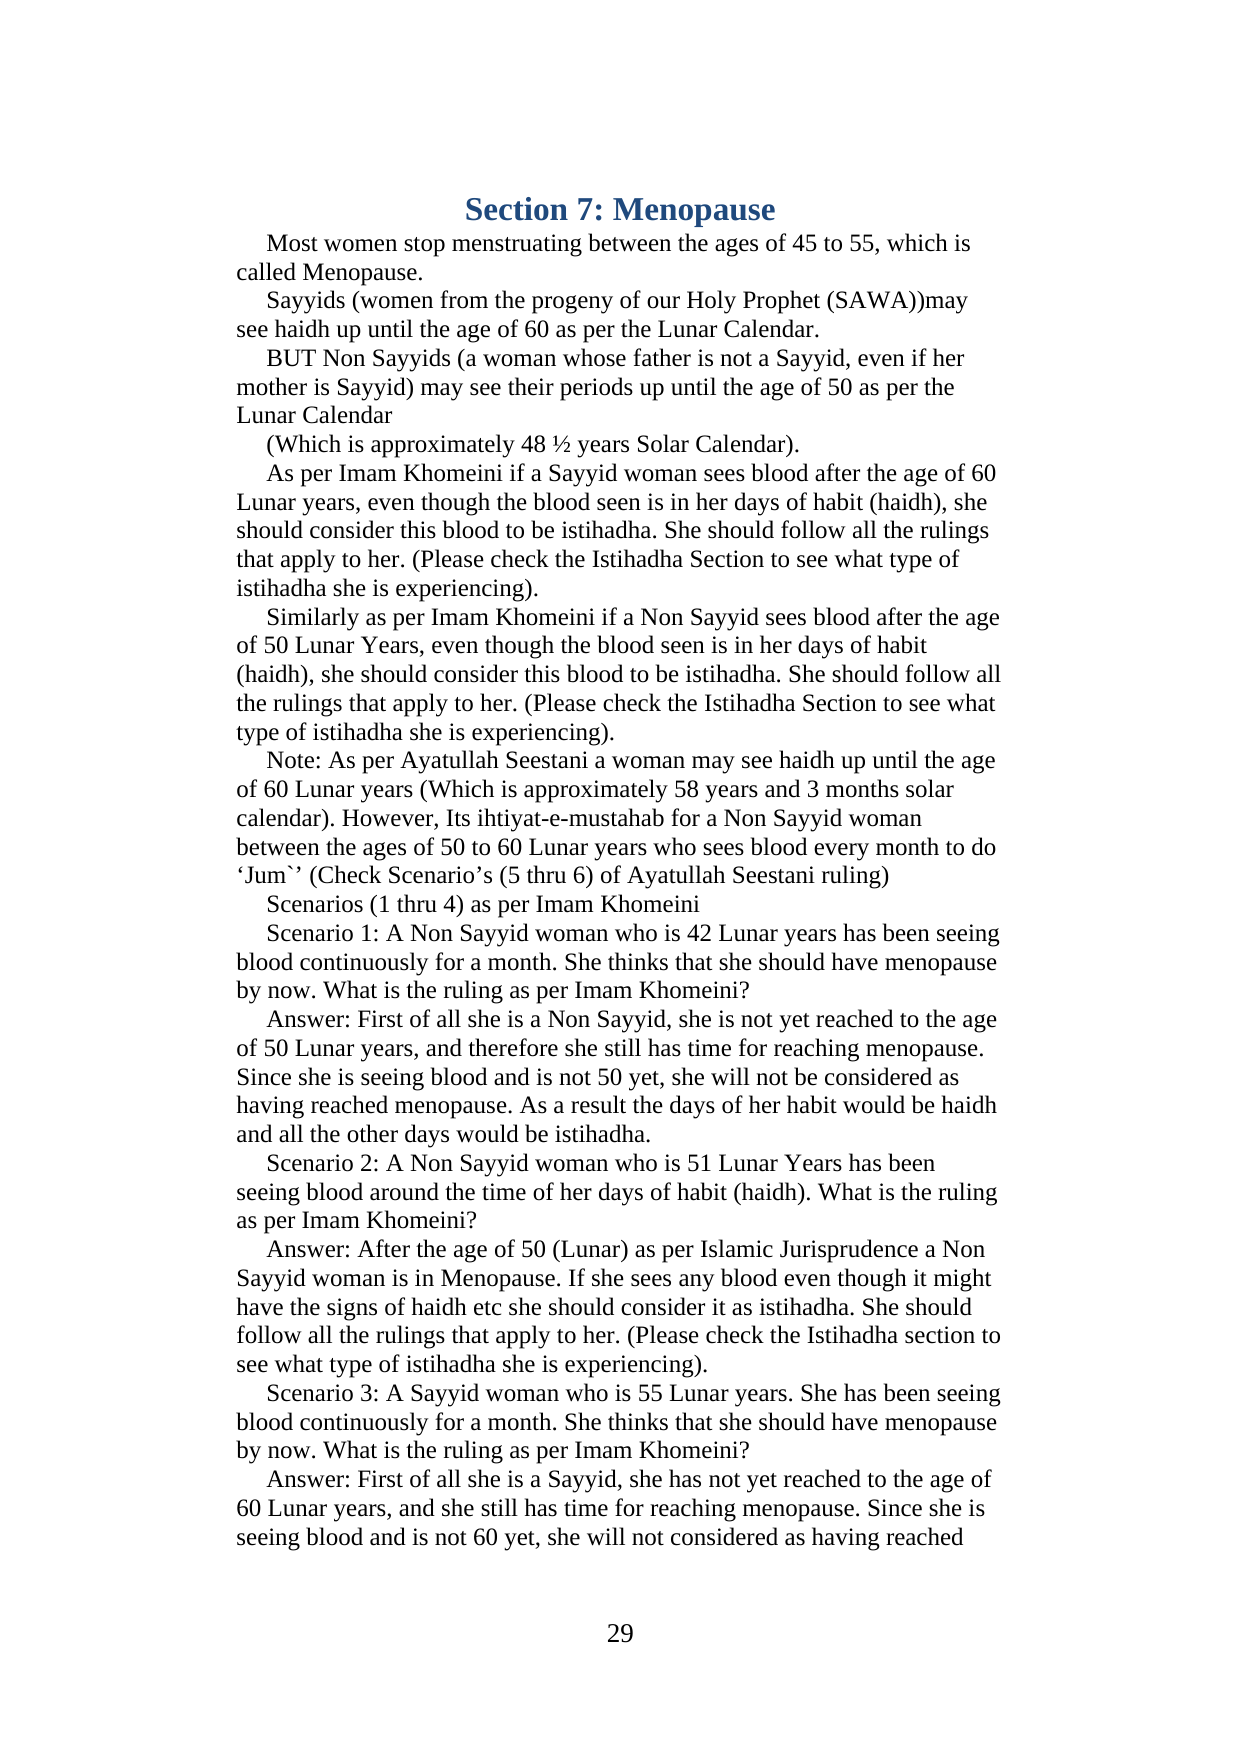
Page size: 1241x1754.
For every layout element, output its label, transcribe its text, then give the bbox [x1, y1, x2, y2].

text Most women stop menstruating between the ages of 45 to 55, which is called Menopause. [236, 228, 1004, 286]
text Answer: After the age of 50 (Lunar) as per Islamic Jurisprudence a Non Sayyid woman is in Menopause. If she sees any blood even though it might have the signs of haidh etc she should consider it as istihadha. She should follow all the rulings that apply to her. (Please check the Istihadha section to see what type of istihadha she is experiencing). [236, 1234, 1004, 1378]
text BUT Non Sayyids (a woman whose father is not a Sayyid, even if her mother is Sayyid) may see their periods up until the age of 50 as per the Lunar Calendar [236, 343, 1004, 429]
text Scenarios (1 thru 4) as per Imam Khomeini [236, 889, 1004, 918]
text Answer: First of all she is a Non Sayyid, she is not yet reached to the age of 50 Lunar years, and therefore she still has time for reaching menopause. Since she is seeing blood and is not 50 yet, she will not be considered as having reached menopause. As a result the days of her habit would be haidh and all the other days would be istihadha. [236, 1004, 1004, 1148]
text Scenario 3: A Sayyid woman who is 55 Lunar years. She has been seeing blood continuously for a month. She thinks that she should have menopause by now. What is the ruling as per Imam Khomeini? [236, 1378, 1004, 1464]
text Scenario 1: A Non Sayyid woman who is 42 Lunar years has been seeing blood continuously for a month. She thinks that she should have menopause by now. What is the ruling as per Imam Khomeini? [236, 918, 1004, 1004]
text Sayyids (women from the progeny of our Holy Prophet (SAWA))may see haidh up until the age of 60 as per the Lunar Calendar. [236, 286, 1004, 343]
text (Which is approximately 48 ½ years Solar Calendar). [236, 429, 1004, 458]
text As per Imam Khomeini if a Sayyid woman sees blood after the age of 60 Lunar years, even though the blood seen is in her days of habit (haidh), she should consider this blood to be istihadha. She should follow all the rulings that apply to her. (Please check the Istihadha Section to see what type of istihadha she is experiencing). [236, 458, 1004, 602]
text Note: As per Ayatullah Seestani a woman may see haidh up until the age of 60 Lunar years (Which is approximately 58 years and 3 months solar calendar). However, Its ihtiyat-e-mustahab for a Non Sayyid woman between the ages of 50 to 60 Lunar years who sees blood every month to do ‘Jum`’ (Check Scenario’s (5 thru 6) of Ayatullah Seestani ruling) [236, 746, 1004, 889]
subtitle Section 7: Menopause [236, 190, 1004, 228]
text Scenario 2: A Non Sayyid woman who is 51 Lunar Years has been seeing blood around the time of her days of habit (haidh). What is the ruling as per Imam Khomeini? [236, 1148, 1004, 1234]
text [236, 1464, 1004, 1551]
text Similarly as per Imam Khomeini if a Non Sayyid sees blood after the age of 50 Lunar Years, even though the blood seen is in her days of habit (haidh), she should consider this blood to be istihadha. She should follow all the rulings that apply to her. (Please check the Istihadha Section to see what type of istihadha she is experiencing). [236, 602, 1004, 746]
